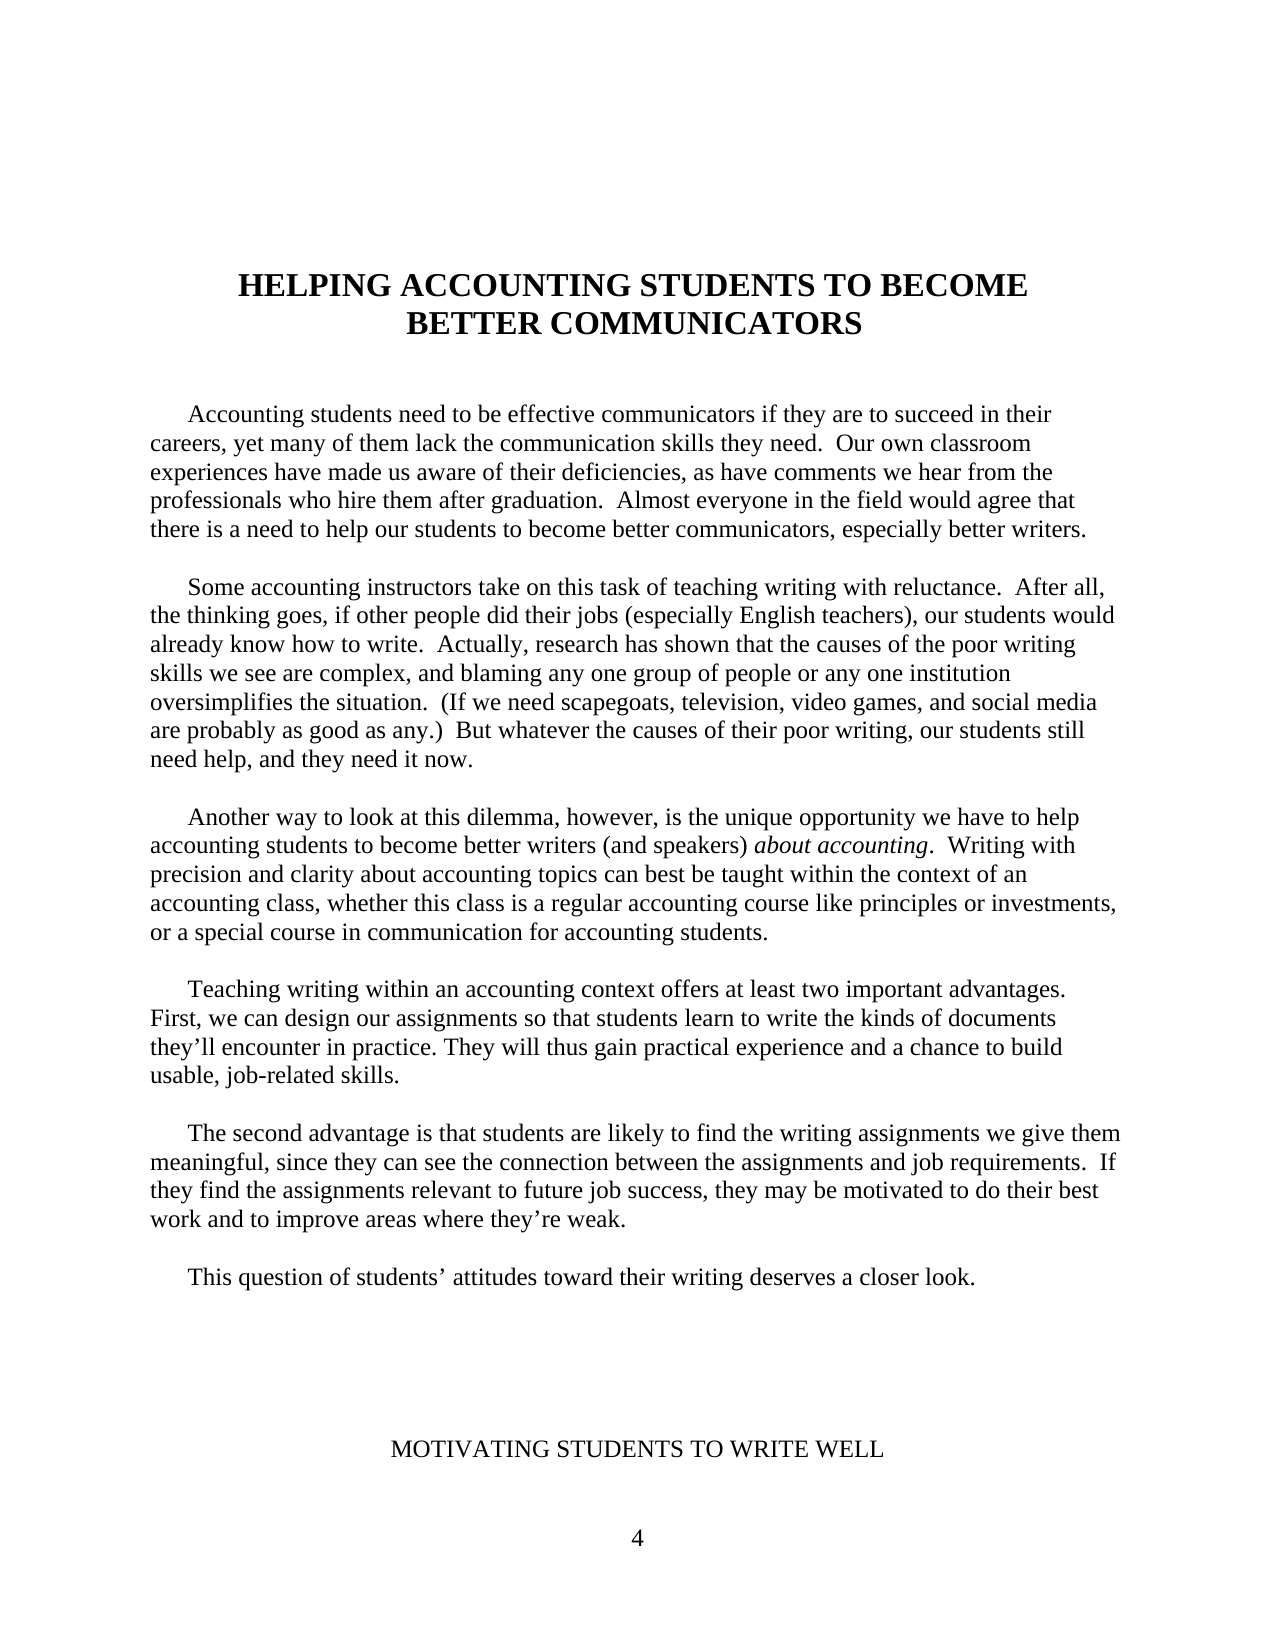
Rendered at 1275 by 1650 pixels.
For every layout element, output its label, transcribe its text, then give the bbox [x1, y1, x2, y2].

text HELPING ACCOUNTING STUDENTS TO BECOME [150, 265, 1125, 303]
text BETTER COMMUNICATORS [150, 303, 1125, 342]
text Some accounting instructors take on this task of teaching writing with reluctance. After all, the thinking goes, if other people did their jobs (especially English teachers), our students would already know how to write. Actually, research has shown that the causes of the poor writing skills we see are complex, and blaming any one group of people or any one institution oversimplifies the situation. (If we need scapegoats, television, video games, and social media are probably as good as any.) But whatever the causes of their poor writing, our students still need help, and they need it now. [150, 572, 1125, 773]
text This question of students’ attitudes toward their writing deserves a closer look. [150, 1262, 1125, 1290]
text The second advantage is that students are likely to find the writing assignments we give them meaningful, since they can see the connection between the assignments and job requirements. If they find the assignments relevant to future job success, they may be motivated to do their best work and to improve areas where they’re weak. [150, 1118, 1125, 1233]
text Teaching writing within an accounting context offers at least two important advantages. First, we can design our assignments so that students learn to write the kinds of documents they’ll encounter in practice. They will thus gain practical experience and a chance to build usable, job-related skills. [150, 974, 1125, 1089]
text MOTIVATING STUDENTS TO WRITE WELL [150, 1434, 1125, 1463]
text Accounting students need to be effective communicators if they are to succeed in their careers, yet many of them lack the communication skills they need. Our own classroom experiences have made us aware of their deficiencies, as have comments we hear from the professionals who hire them after graduation. Almost everyone in the field would agree that there is a need to help our students to become better communicators, especially better writers. [150, 399, 1125, 543]
text Another way to look at this dilemma, however, is the unique opportunity we have to help accounting students to become better writers (and speakers) about accounting. Writing with precision and clarity about accounting topics can best be taught within the context of an accounting class, whether this class is a regular accounting course like principles or investments, or a special course in communication for accounting students. [150, 802, 1125, 945]
